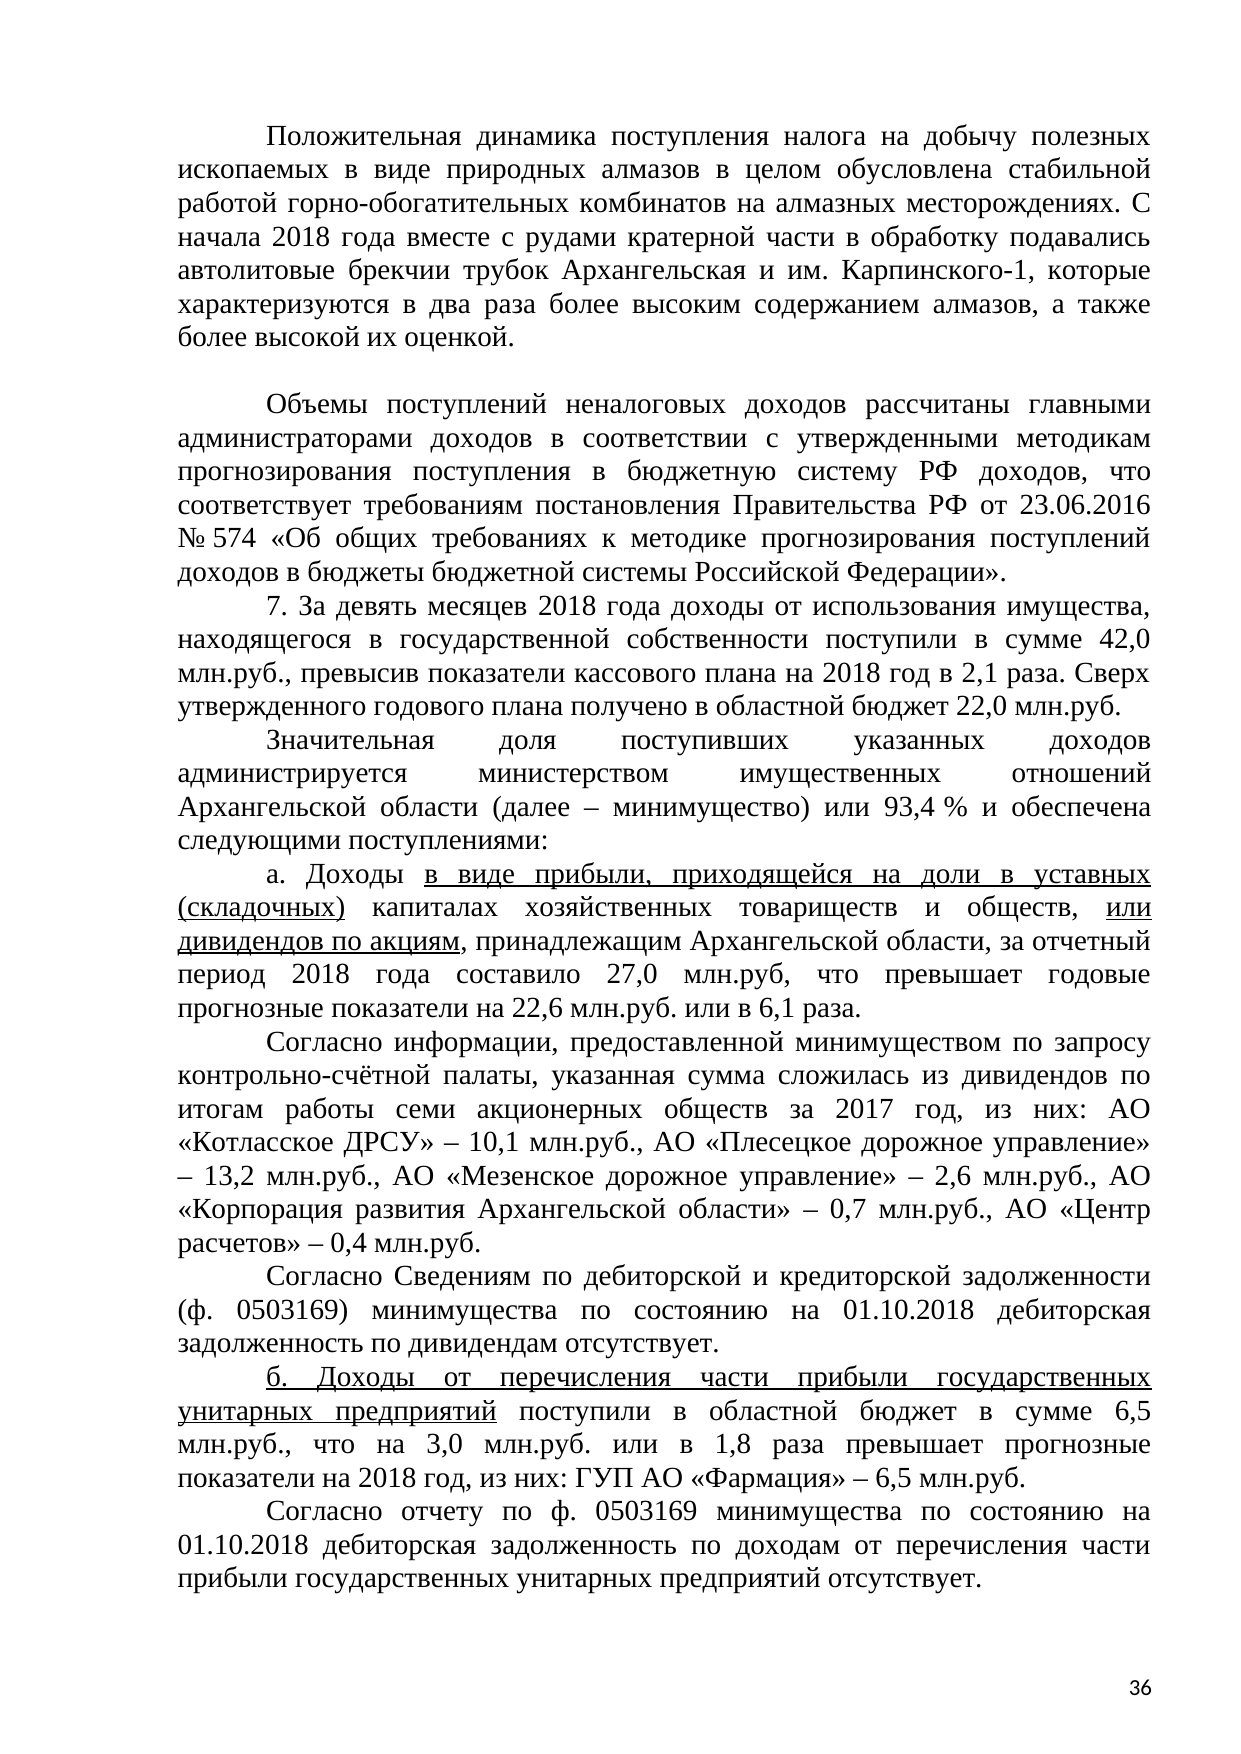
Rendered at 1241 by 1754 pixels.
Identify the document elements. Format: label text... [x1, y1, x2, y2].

text б. Доходы от перечисления части прибыли государственных унитарных предприятий поступили в областной бюджет в сумме 6,5 млн.руб., что на 3,0 млн.руб. или в 1,8 раза превышает прогнозные показатели на 2018 год, из них: ГУП АО «Фармация» – 6,5 млн.руб. [177, 1359, 1152, 1493]
text 7. За девять месяцев 2018 года доходы от использования имущества, находящегося в государственной собственности поступили в сумме 42,0 млн.руб., превысив показатели кассового плана на 2018 год в 2,1 раза. Сверх утвержденного годового плана получено в областной бюджет 22,0 млн.руб. [177, 588, 1152, 722]
text Положительная динамика поступления налога на добычу полезных ископаемых в виде природных алмазов в целом обусловлена стабильной работой горно-обогатительных комбинатов на алмазных месторождениях. С начала 2018 года вместе с рудами кратерной части в обработку подавались автолитовые брекчии трубок Архангельская и им. Карпинского-1, которые характеризуются в два раза более высоким содержанием алмазов, а также более высокой их оценкой. [177, 118, 1152, 353]
text Согласно отчету по ф. 0503169 минимущества по состоянию на 01.10.2018 дебиторская задолженность по доходам от перечисления части прибыли государственных унитарных предприятий отсутствует. [177, 1493, 1152, 1594]
text Объемы поступлений неналоговых доходов рассчитаны главными администраторами доходов в соответствии с утвержденными методикам прогнозирования поступления в бюджетную систему РФ доходов, что соответствует требованиям постановления Правительства РФ от 23.06.2016 № 574 «Об общих требованиях к методике прогнозирования поступлений доходов в бюджеты бюджетной системы Российской Федерации». [177, 386, 1152, 588]
text а. Доходы в виде прибыли, приходящейся на доли в уставных (складочных) капиталах хозяйственных товариществ и обществ, или дивидендов по акциям, принадлежащим Архангельской области, за отчетный период 2018 года составило 27,0 млн.руб, что превышает годовые прогнозные показатели на 22,6 млн.руб. или в 6,1 раза. [177, 856, 1152, 1024]
text Согласно информации, предоставленной минимуществом по запросу контрольно-счётной палаты, указанная сумма сложилась из дивидендов по итогам работы семи акционерных обществ за 2017 год, из них: АО «Котласское ДРСУ» – 10,1 млн.руб., АО «Плесецкое дорожное управление» – 13,2 млн.руб., АО «Мезенское дорожное управление» – 2,6 млн.руб., АО «Корпорация развития Архангельской области» – 0,7 млн.руб., АО «Центр расчетов» – 0,4 млн.руб. [177, 1024, 1152, 1258]
text Значительная доля поступивших указанных доходов администрируется министерством имущественных отношений Архангельской области (далее – минимущество) или 93,4 % и обеспечена следующими поступлениями: [177, 722, 1152, 856]
text Согласно Сведениям по дебиторской и кредиторской задолженности (ф. 0503169) минимущества по состоянию на 01.10.2018 дебиторская задолженность по дивидендам отсутствует. [177, 1258, 1152, 1359]
